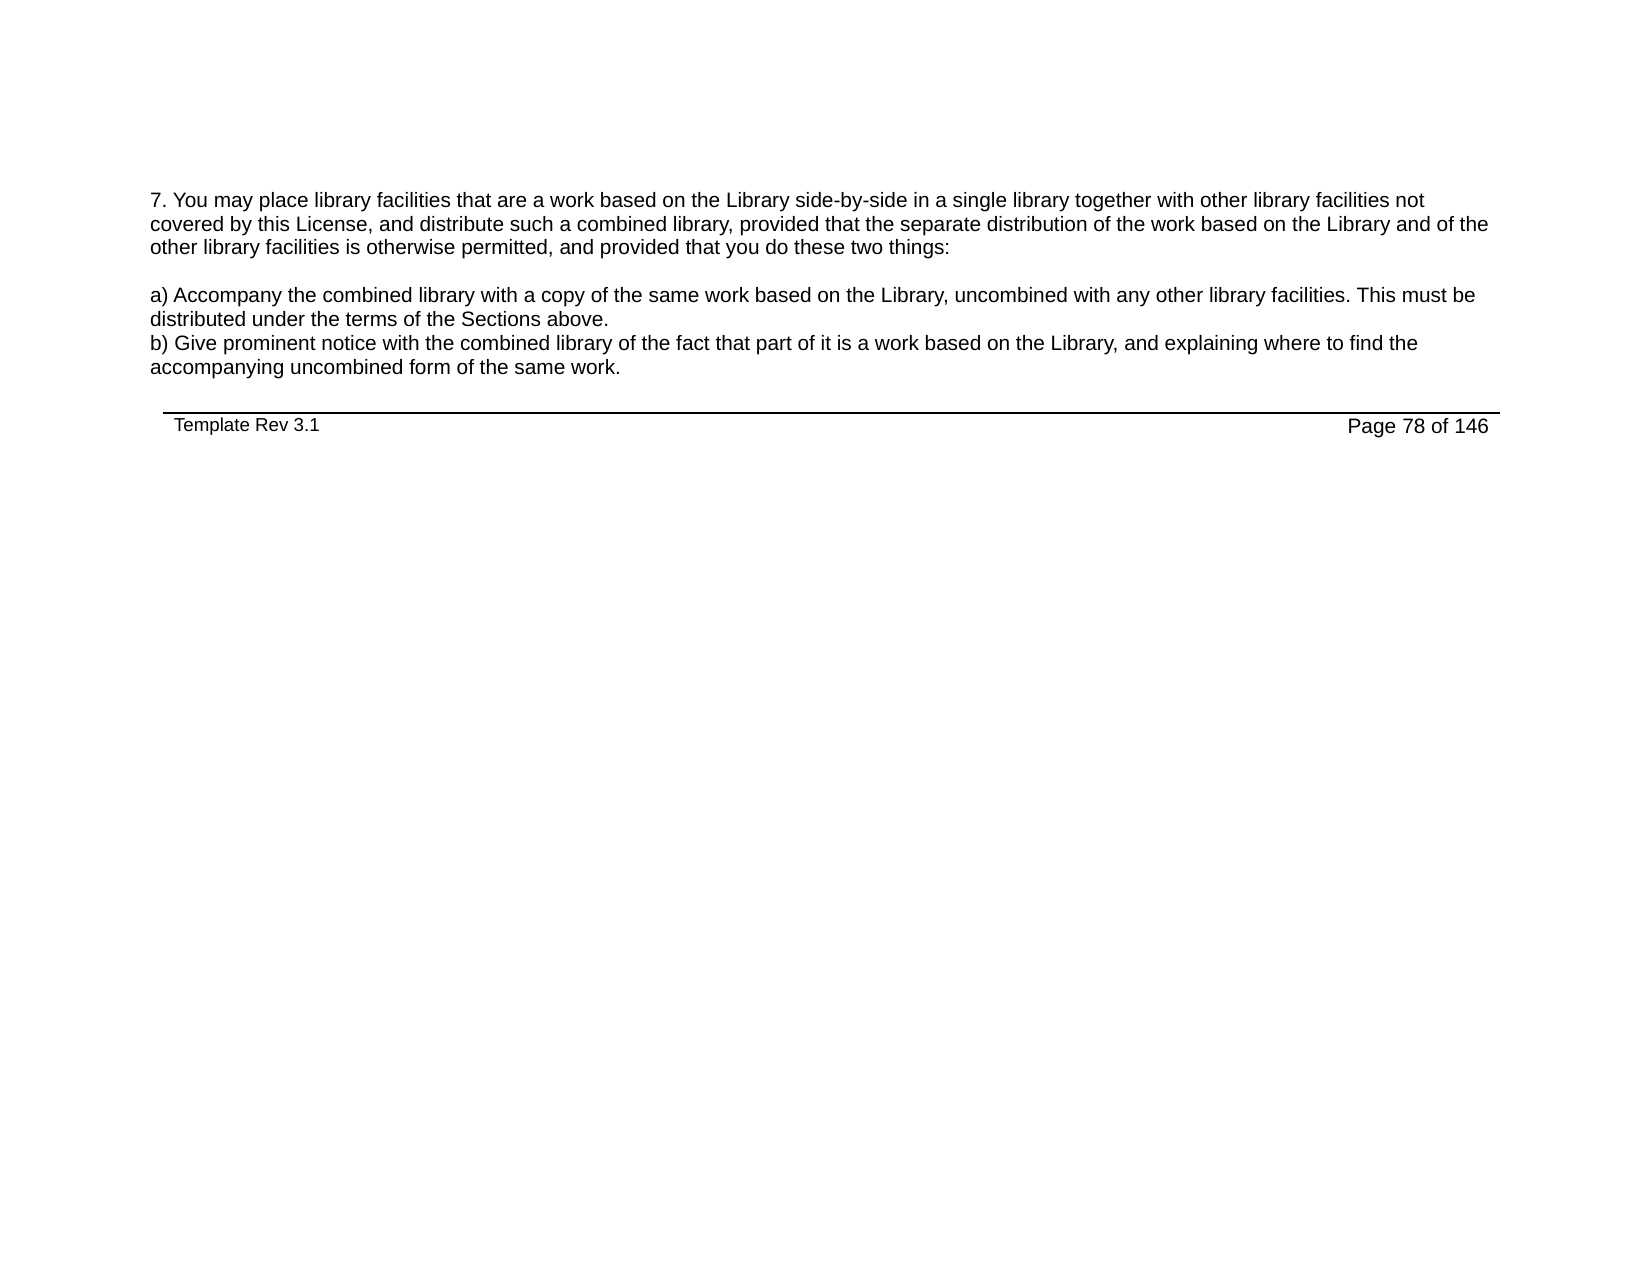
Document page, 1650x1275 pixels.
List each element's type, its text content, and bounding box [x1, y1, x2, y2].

text b) Give prominent notice with the combined library of the fact that part of it is a work based on the Library, and explaining where to find the accompanying uncombined form of the same work. [150, 331, 1500, 379]
text a) Accompany the combined library with a copy of the same work based on the Library, uncombined with any other library facilities. This must be distributed under the terms of the Sections above. [150, 283, 1500, 331]
text 7. You may place library facilities that are a work based on the Library side-by-side in a single library together with other library facilities not covered by this License, and distribute such a combined library, provided that the separate distribution of the work based on the Library and of the other library facilities is otherwise permitted, and provided that you do these two things: [150, 187, 1500, 259]
